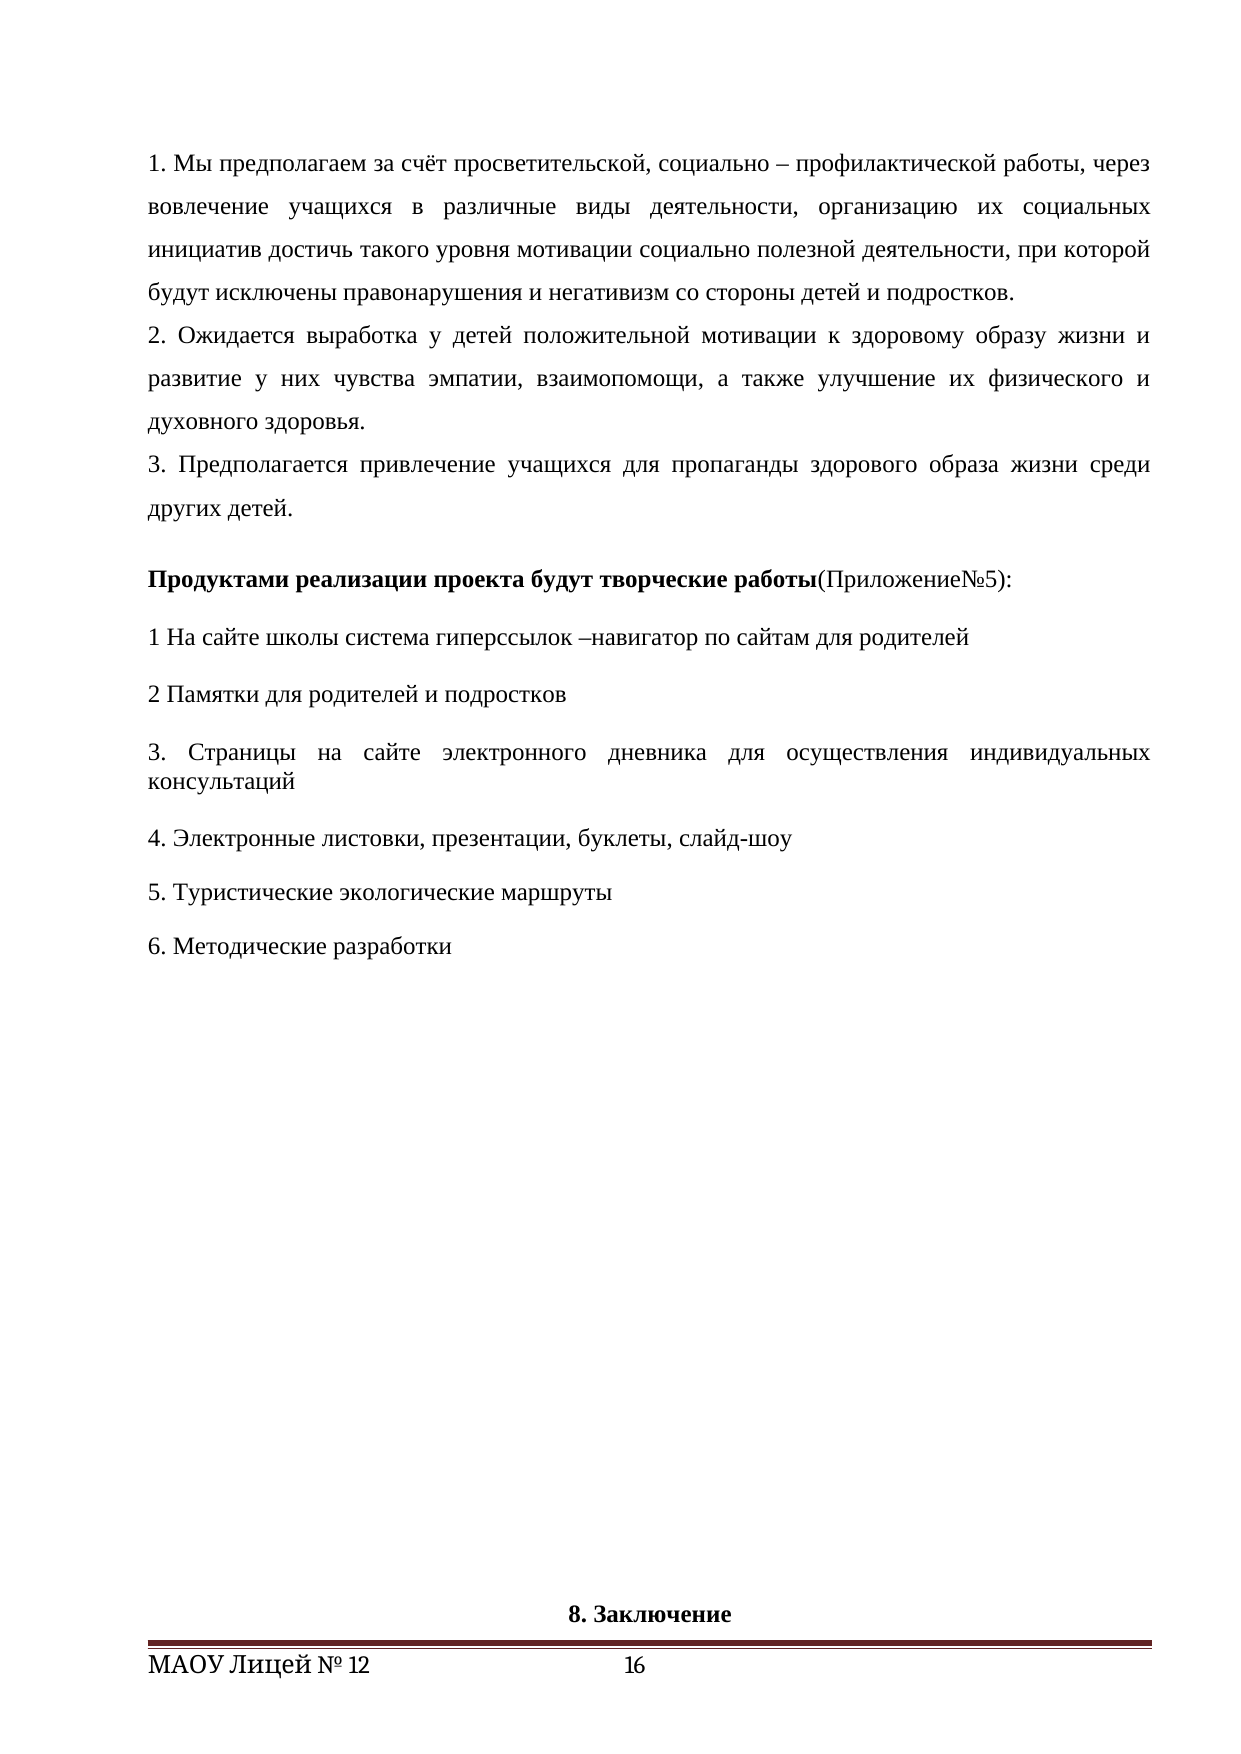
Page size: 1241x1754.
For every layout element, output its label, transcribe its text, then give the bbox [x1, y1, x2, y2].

text 5. Туристические экологические маршруты [148, 877, 1152, 906]
text 6. Методические разработки [148, 931, 1152, 960]
text 2 Памятки для родителей и подростков [148, 679, 1152, 708]
text 2. Ожидается выработка у детей положительной мотивации к здоровому образу жизни и развитие у них чувства эмпатии, взаимопомощи, а также улучшение их физического и духовного здоровья. [148, 320, 1152, 435]
text 3. Предполагается привлечение учащихся для пропаганды здорового образа жизни среди других детей. [148, 449, 1152, 521]
text 1. Мы предполагаем за счёт просветительской, социально – профилактической работы, через вовлечение учащихся в различные виды деятельности, организацию их социальных инициатив достичь такого уровня мотивации социально полезной деятельности, при которой будут исключены правонарушения и негативизм со стороны детей и подростков. [148, 148, 1152, 306]
text Продуктами реализации проекта будут творческие работы(Приложение№5): [148, 564, 1152, 593]
text 1 На сайте школы система гиперссылок –навигатор по сайтам для родителей [148, 622, 1152, 651]
text 4. Электронные листовки, презентации, буклеты, слайд-шоу [148, 823, 1152, 852]
text 8. Заключение [148, 1599, 1152, 1628]
text 3. Страницы на сайте электронного дневника для осуществления индивидуальных консультаций [148, 737, 1152, 794]
